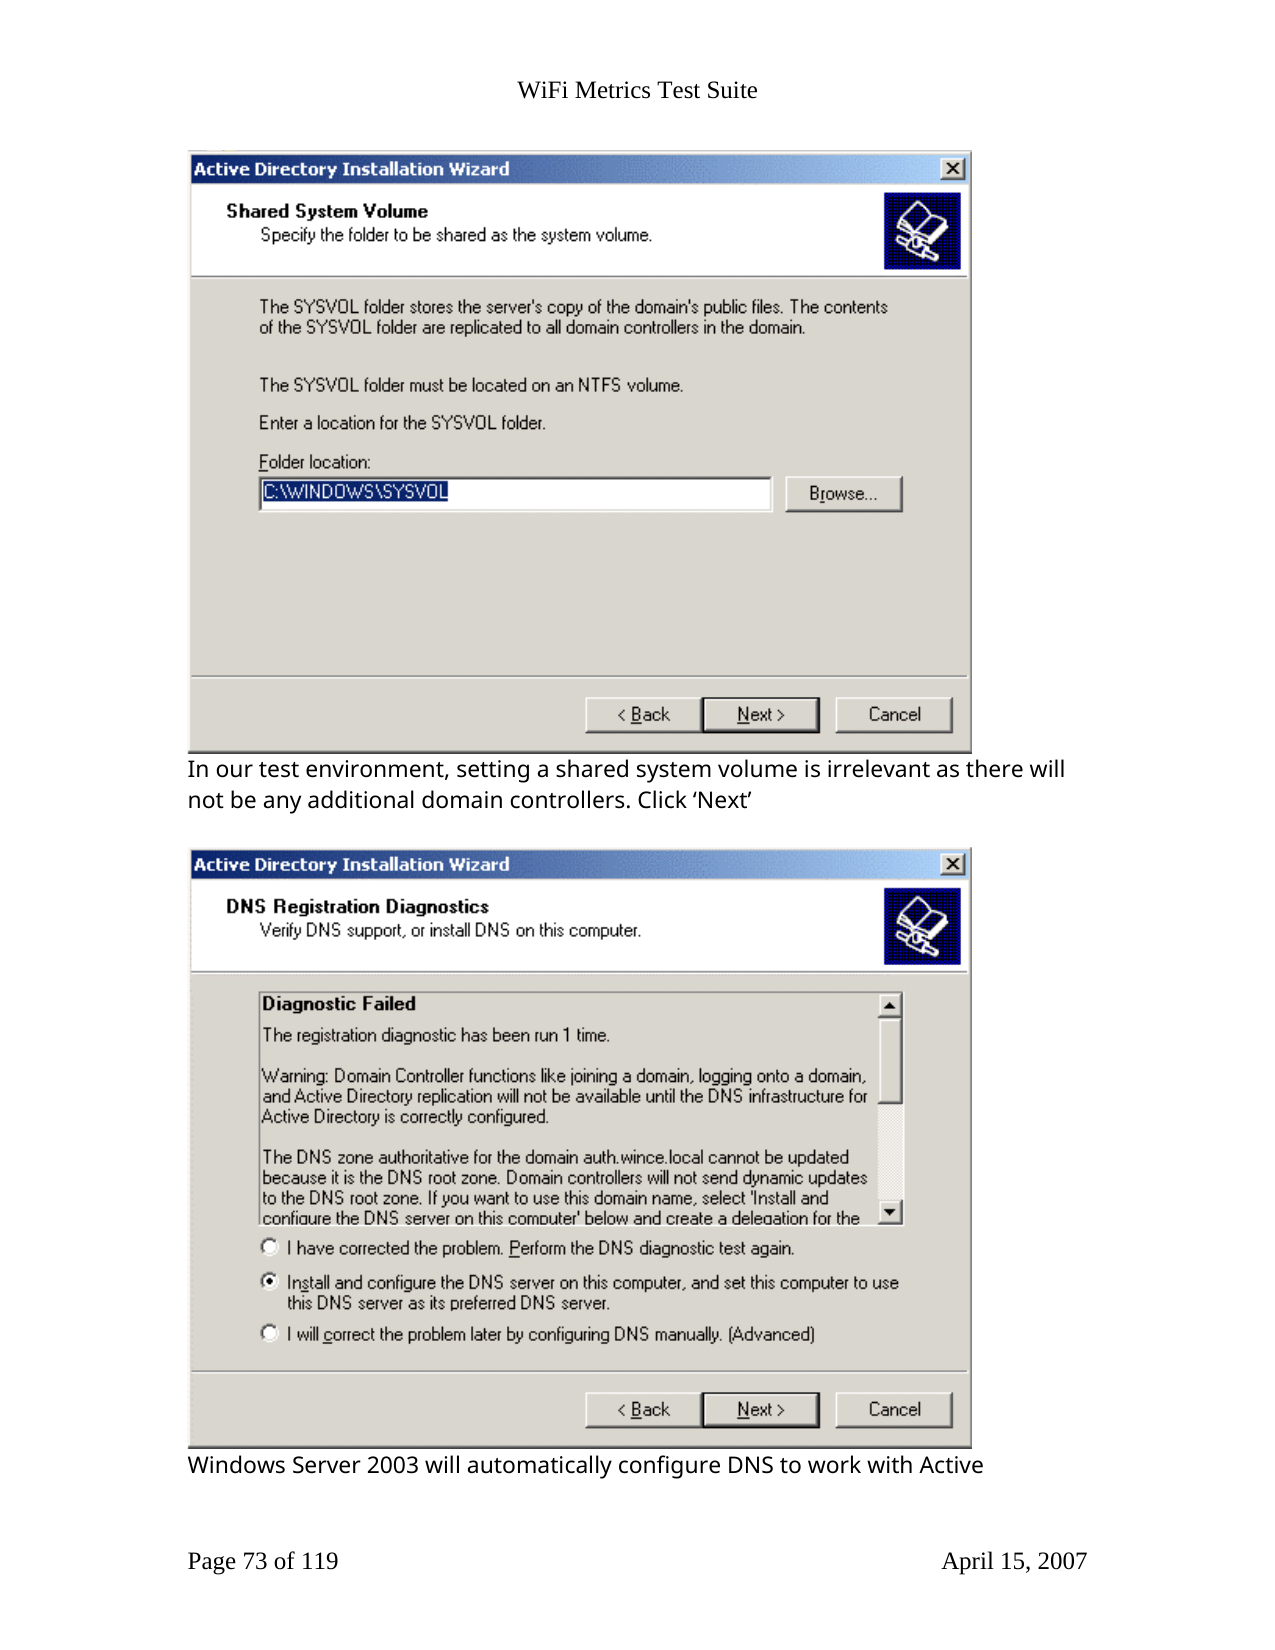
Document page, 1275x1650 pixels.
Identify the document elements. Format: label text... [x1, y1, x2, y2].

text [187, 847, 1087, 1480]
picture [187, 847, 972, 1449]
picture [187, 150, 972, 754]
